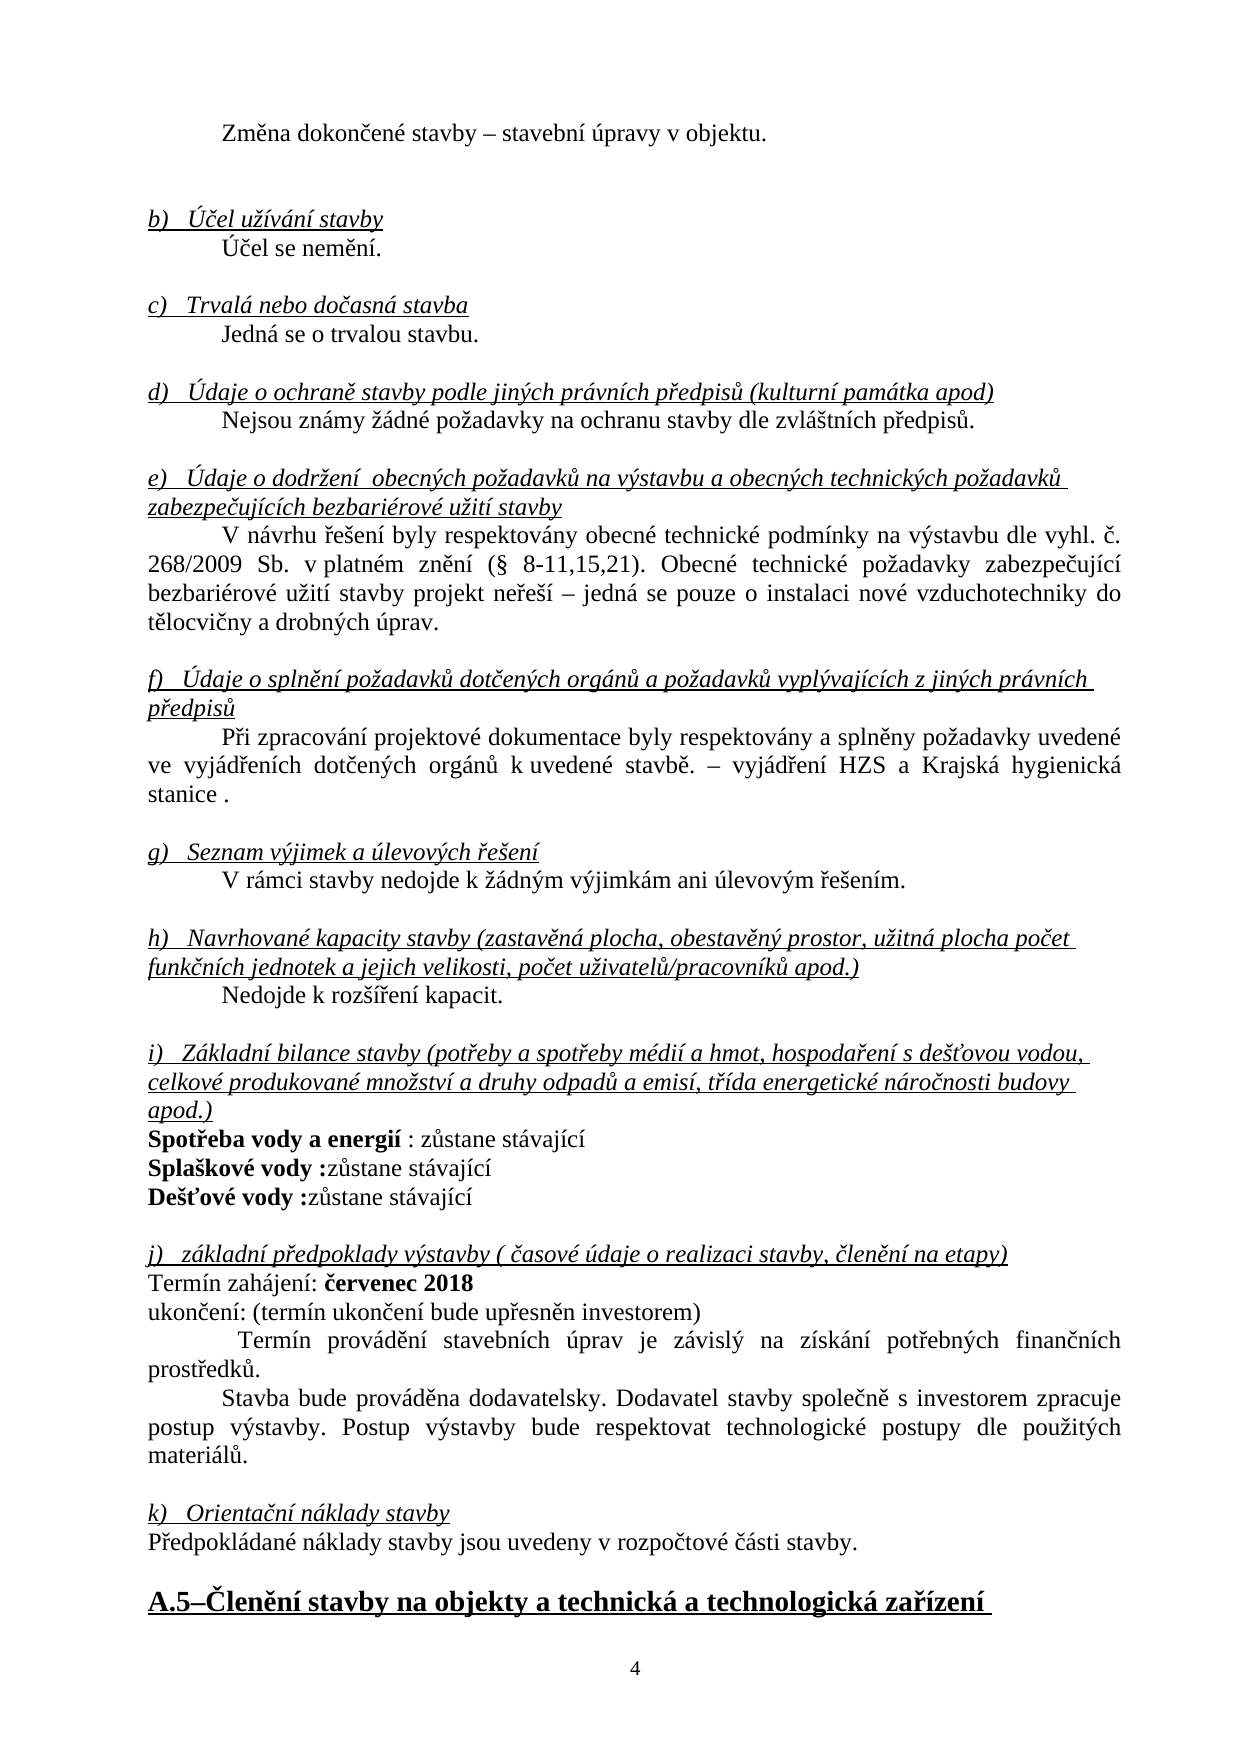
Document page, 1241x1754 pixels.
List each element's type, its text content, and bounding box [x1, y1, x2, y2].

text g) Seznam výjimek a úlevových řešení [148, 837, 1122, 866]
text Předpokládané náklady stavby jsou uvedeny v rozpočtové části stavby. [148, 1527, 1122, 1556]
text Stavba bude prováděna dodavatelsky. Dodavatel stavby společně s investorem zpracuje postup výstavby. Postup výstavby bude respektovat technologické postupy dle použitých materiálů. [148, 1383, 1122, 1469]
text f) Údaje o splnění požadavků dotčených orgánů a požadavků vyplývajících z jiných právních předpisů [148, 664, 1122, 722]
text Termín provádění stavebních úprav je závislý na získání potřebných finančních prostředků. [148, 1326, 1122, 1383]
text V rámci stavby nedojde k žádným výjimkám ani úlevovým řešením. [148, 866, 1122, 894]
text Splaškové vody :zůstane stávající [148, 1153, 1122, 1182]
text Změna dokončené stavby – stavební úpravy v objektu. [148, 118, 1122, 147]
text c) Trvalá nebo dočasná stavba [148, 291, 1122, 319]
text j) základní předpoklady výstavby ( časové údaje o realizaci stavby, členění na etapy) [148, 1239, 1122, 1268]
text h) Navrhované kapacity stavby (zastavěná plocha, obestavěný prostor, užitná plocha počet funkčních jednotek a jejich velikosti, počet uživatelů/pracovníků apod.) [148, 923, 1122, 981]
text Nejsou známy žádné požadavky na ochranu stavby dle zvláštních předpisů. [148, 406, 1122, 434]
text Termín zahájení: červenec 2018 [148, 1268, 1122, 1297]
text d) Údaje o ochraně stavby podle jiných právních předpisů (kulturní památka apod) [148, 377, 1122, 406]
text A.5–Členění stavby na objekty a technická a technologická zařízení [148, 1584, 1122, 1618]
text Při zpracování projektové dokumentace byly respektovány a splněny požadavky uvedené ve vyjádřeních dotčených orgánů k uvedené stavbě. – vyjádření HZS a Krajská hygienická stanice . [148, 722, 1122, 808]
text k) Orientační náklady stavby [148, 1498, 1122, 1527]
text b) Účel užívání stavby [148, 204, 1122, 233]
text e) Údaje o dodržení obecných požadavků na výstavbu a obecných technických požadavků zabezpečujících bezbariérové užití stavby [148, 463, 1122, 521]
text Účel se nemění. [148, 233, 1122, 262]
text V návrhu řešení byly respektovány obecné technické podmínky na výstavbu dle vyhl. č. 268/2009 Sb. v platném znění (§ 8-11,15,21). Obecné technické požadavky zabezpečující bezbariérové užití stavby projekt neřeší – jedná se pouze o instalaci nové vzduchotechniky do tělocvičny a drobných úprav. [148, 521, 1122, 636]
text Jedná se o trvalou stavbu. [148, 319, 1122, 348]
text i) Základní bilance stavby (potřeby a spotřeby médií a hmot, hospodaření s dešťovou vodou, celkové produkované množství a druhy odpadů a emisí, třída energetické náročnosti budovy apod.) [148, 1038, 1122, 1124]
text Spotřeba vody a energií : zůstane stávající [148, 1124, 1122, 1153]
text Dešťové vody :zůstane stávající [148, 1182, 1122, 1211]
text Nedojde k rozšíření kapacit. [148, 981, 1122, 1009]
text ukončení: (termín ukončení bude upřesněn investorem) [148, 1297, 1122, 1326]
